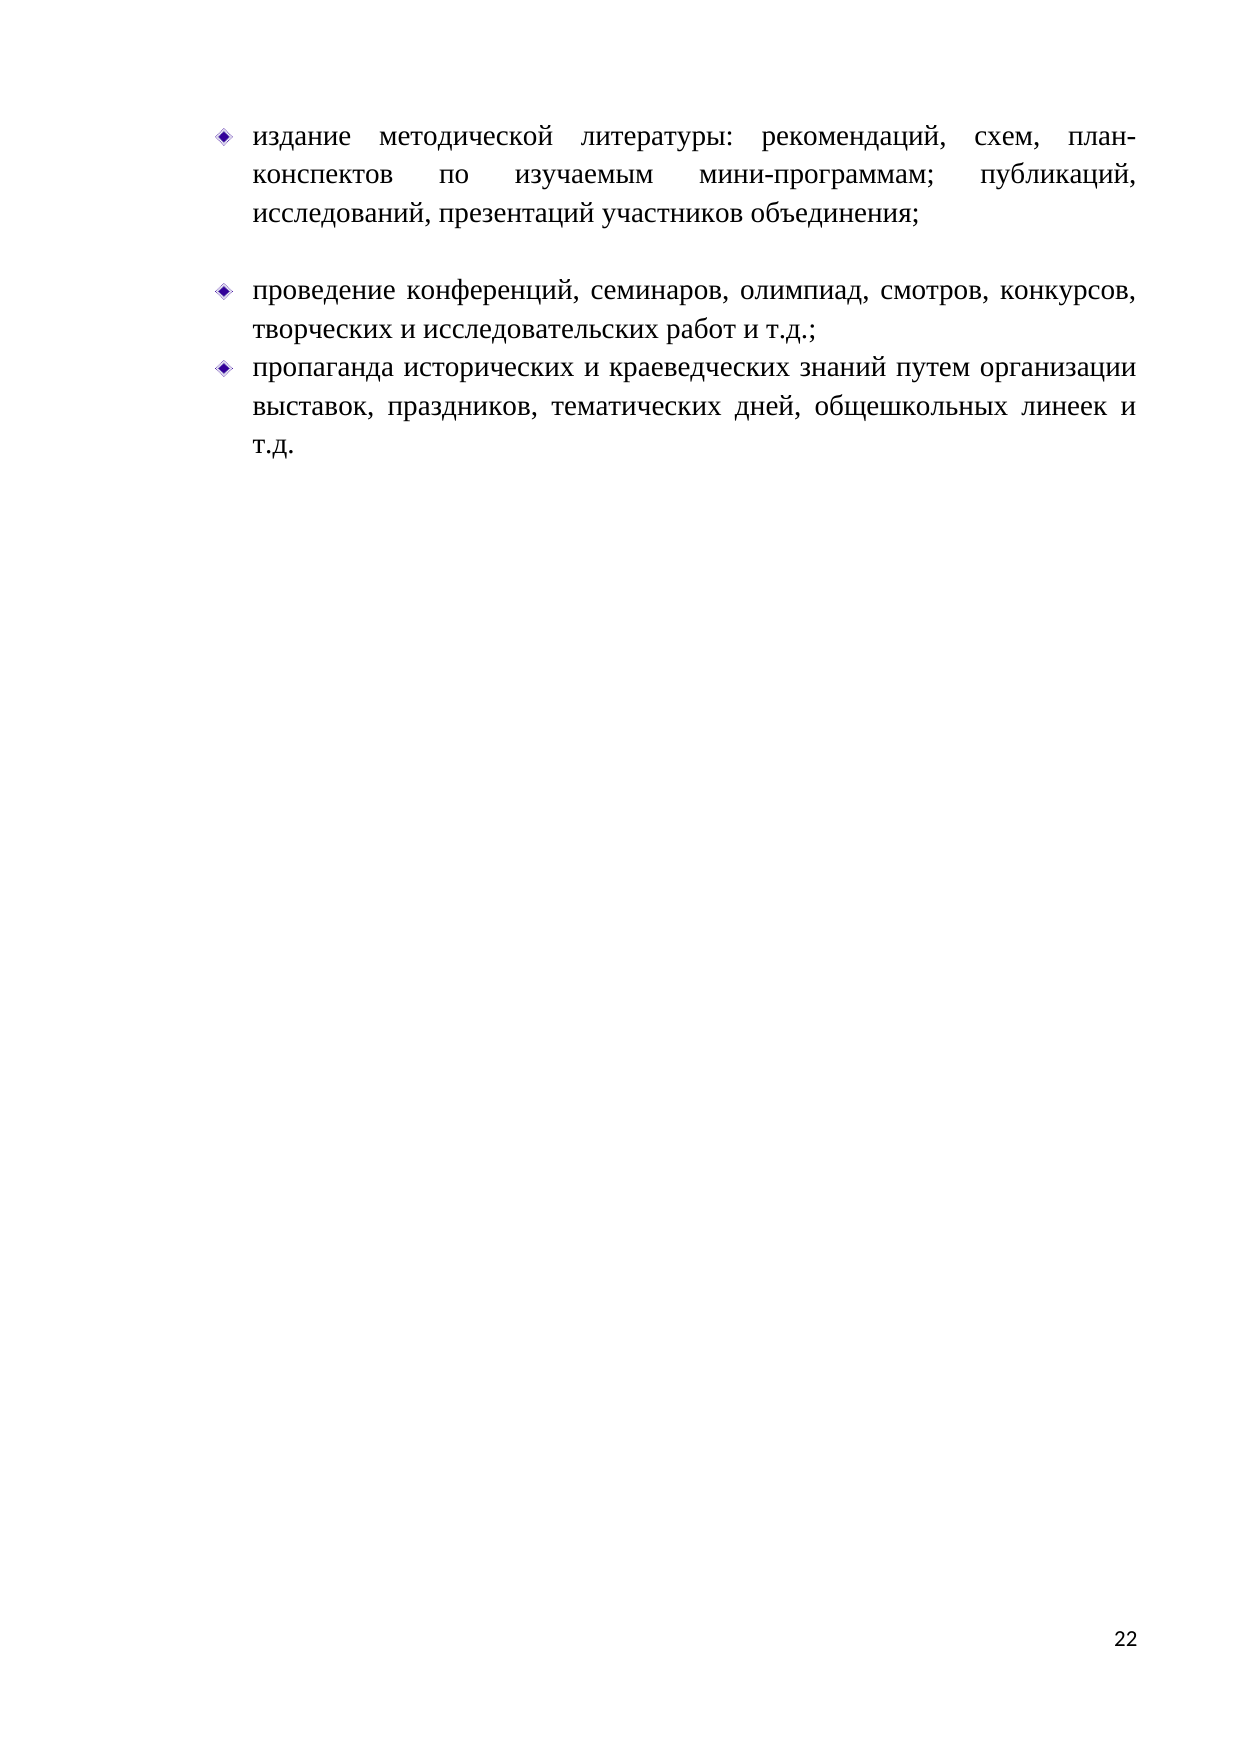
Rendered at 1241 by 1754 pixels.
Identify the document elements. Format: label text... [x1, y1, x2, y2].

list проведение конференций, семинаров, олимпиад, смотров, конкурсов, творческих и исследовательских работ и т.д.; [215, 272, 1137, 344]
list пропаганда исторических и краеведческих знаний путем организации выставок, праздников, тематических дней, общешкольных линеек и т.д. [215, 349, 1137, 460]
picture [215, 360, 233, 377]
picture [215, 283, 233, 300]
list издание методической литературы: рекомендаций, схем, план-конспектов по изучаемым мини-программам; публикаций, исследований, презентаций участников объединения; [215, 118, 1137, 229]
picture [215, 128, 233, 146]
